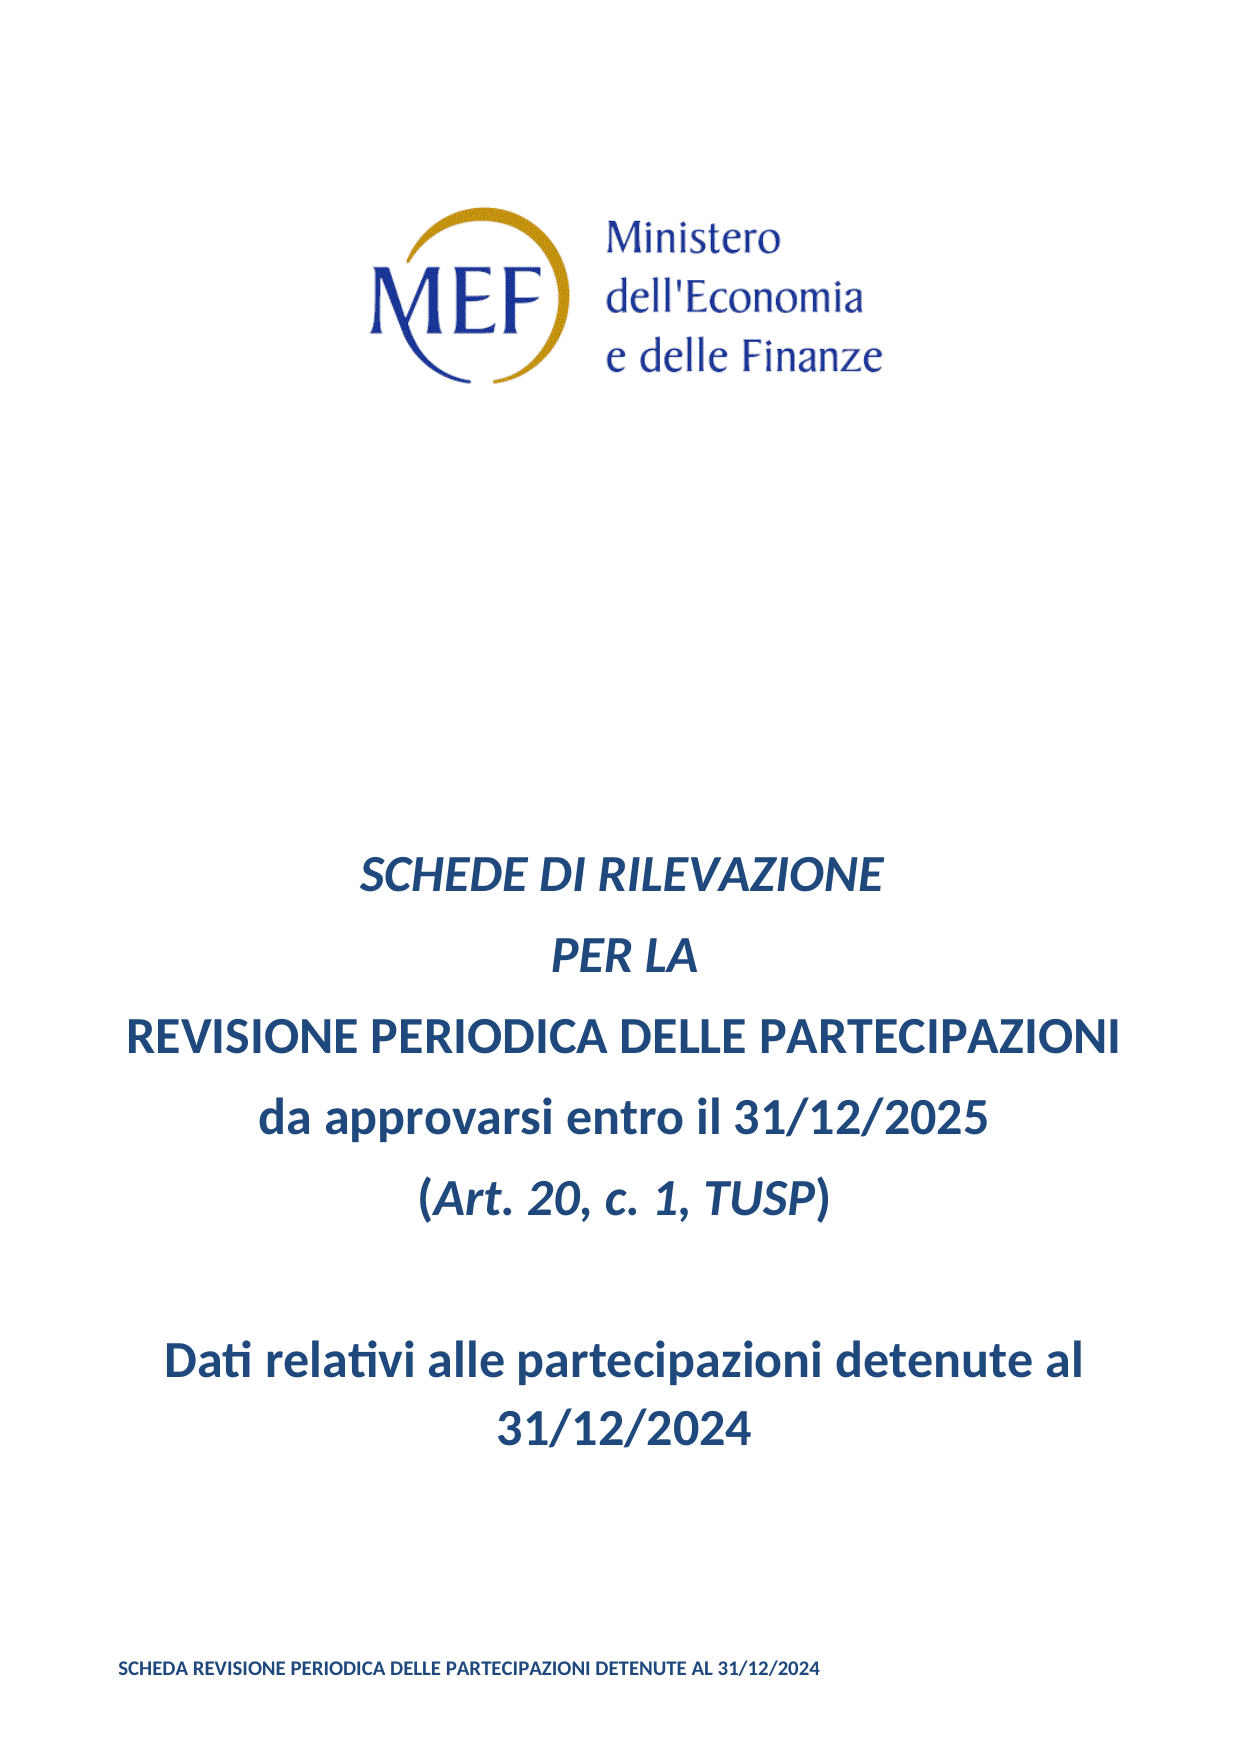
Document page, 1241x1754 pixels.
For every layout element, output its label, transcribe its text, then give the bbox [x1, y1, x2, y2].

text (Art. 20, c. 1, TUSP) [118, 1165, 1131, 1228]
text da approvarsi entro il 31/12/2025 [118, 1084, 1131, 1147]
text PER LA [118, 922, 1131, 985]
picture [334, 172, 907, 420]
text REVISIONE PERIODICA DELLE PARTECIPAZIONI [118, 1003, 1131, 1066]
text SCHEDE DI RILEVAZIONE [118, 841, 1131, 904]
text Dati relativi alle partecipazioni detenute al 31/12/2024 [118, 1327, 1131, 1459]
